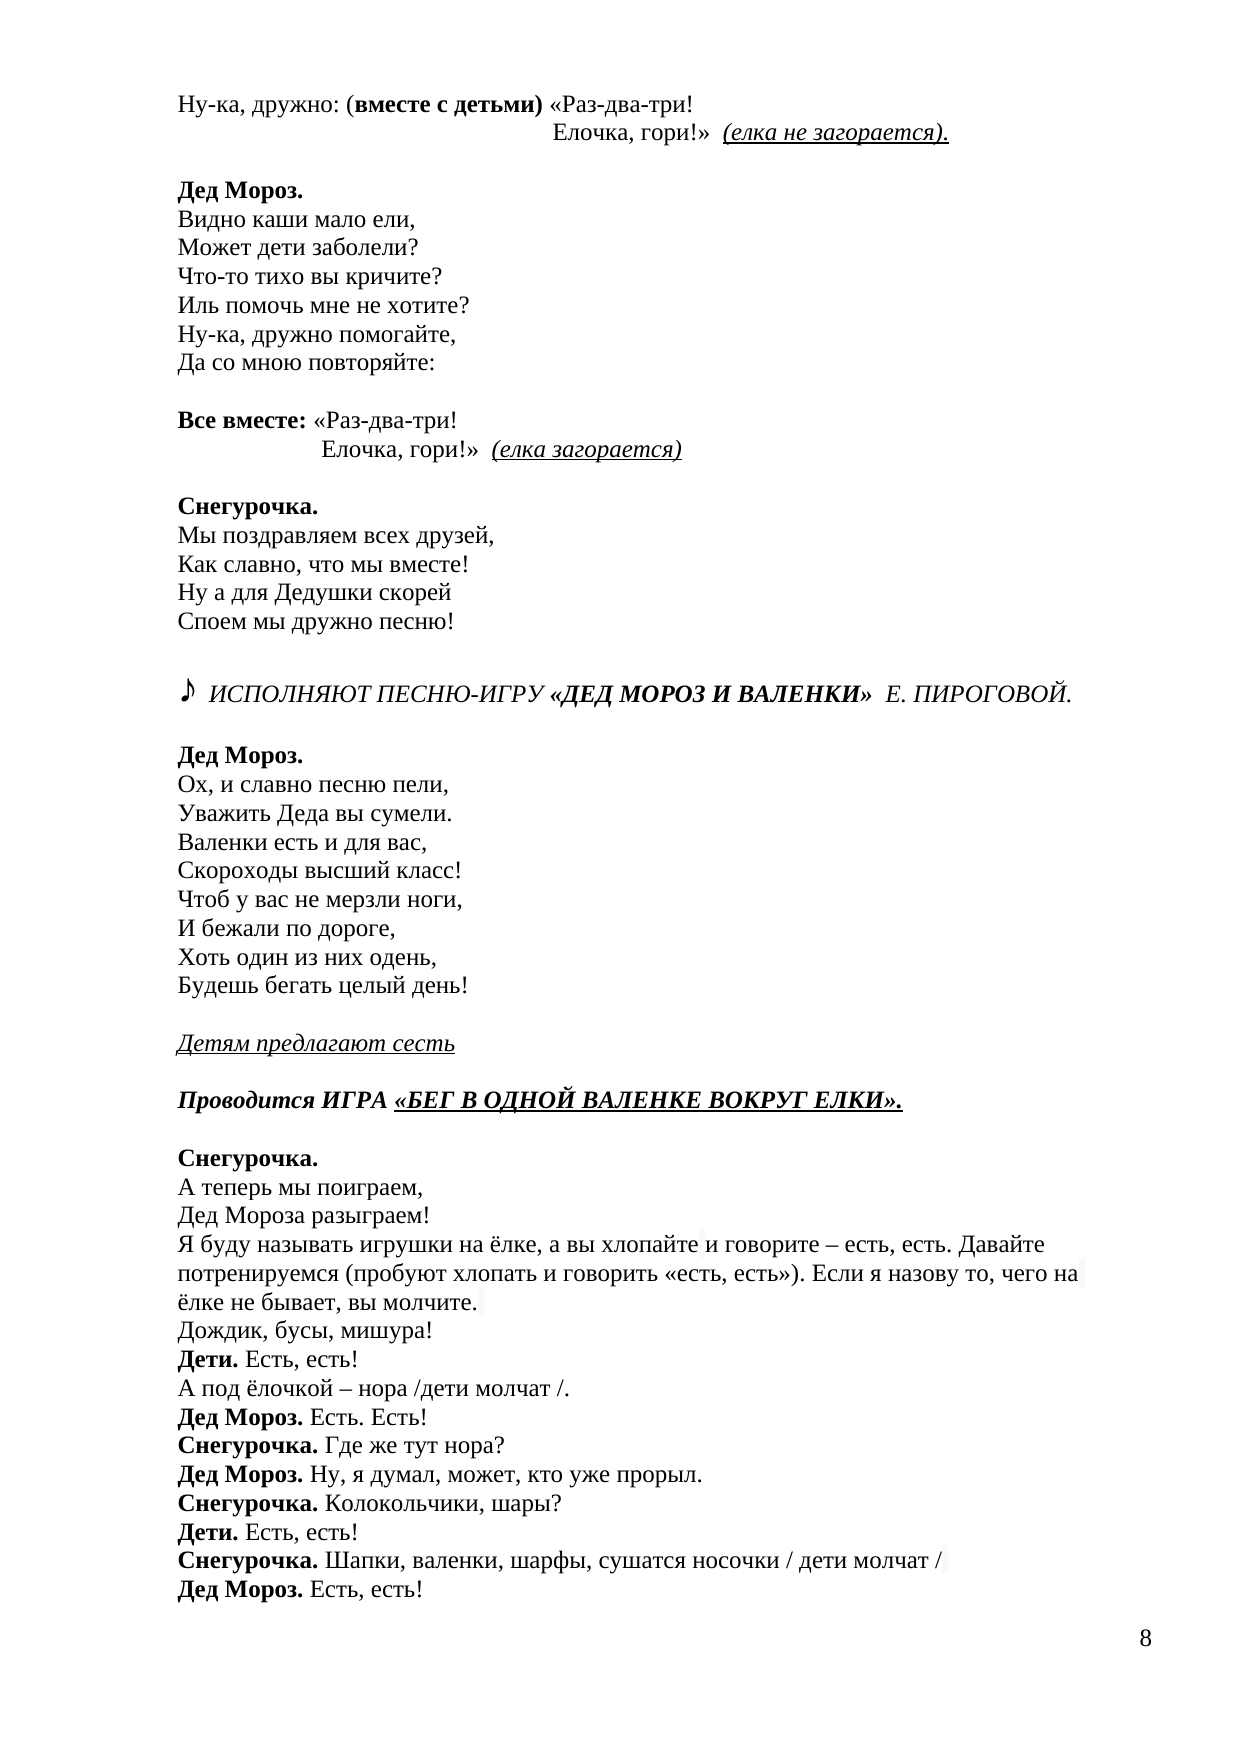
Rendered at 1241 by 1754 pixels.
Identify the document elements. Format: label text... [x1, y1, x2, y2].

text Дед Мороз. [177, 175, 1152, 204]
text Все вместе: «Раз-два-три! [177, 405, 1152, 434]
text Детям предлагают сесть [177, 1028, 1152, 1057]
text А теперь мы поиграем, Дед Мороза разыграем! Я буду называть игрушки на ёлке, а вы хлопайте и говорите – есть, есть. Давайте потренируемся (пробуют хлопать и говорить «есть, есть»). Если я назову то, чего на ёлке не бывает, вы молчите. Дождик, бусы, мишура! [429, 1172, 1152, 1344]
text Елочка, гори!» (елка не загорается). [177, 117, 1152, 146]
text Иль помочь мне не хотите? [177, 290, 1152, 319]
text Снегурочка. [177, 1143, 1152, 1172]
text Елочка, гори!» (елка загорается) [177, 434, 1152, 462]
text Как славно, что мы вместе! [177, 549, 1152, 577]
text Валенки есть и для вас, [177, 827, 1152, 855]
text Видно каши мало ели, [177, 204, 1152, 232]
text Ну-ка, дружно помогайте, [177, 319, 1152, 347]
text Может дети заболели? [177, 232, 1152, 261]
text Дед Мороз. [177, 740, 1152, 769]
text Скороходы высший класс! [177, 855, 1152, 884]
text Уважить Деда вы сумели. [177, 798, 1152, 827]
text Дети. Есть, есть! А под ёлочкой – нора /дети молчат /. Дед Мороз. Есть. Есть! Снегурочка. Где же тут нора? Дед Мороз. Ну, я думал, может, кто уже прорыл. Снегурочка. Колокольчики, шары? [365, 1344, 1152, 1517]
text Чтоб у вас не мерзли ноги, [177, 884, 1152, 913]
text ♪ ИСПОЛНЯЮТ ПЕСНЮ-ИГРУ «ДЕД МОРОЗ И ВАЛЕНКИ» Е. ПИРОГОВОЙ. [177, 664, 1152, 712]
text Ну-ка, дружно: (вместе с детьми) «Раз-два-три! [177, 89, 1152, 117]
text Будешь бегать целый день! [177, 970, 1152, 999]
text Хоть один из них одень, [177, 942, 1152, 970]
text Ну а для Дедушки скорей [177, 577, 1152, 606]
text Что-то тихо вы кричите? [177, 261, 1152, 290]
text Снегурочка. [177, 491, 1152, 520]
text Ох, и славно песню пели, [177, 769, 1152, 798]
text Споем мы дружно песню! [177, 606, 1152, 635]
text Да со мною повторяйте: [177, 347, 1152, 376]
text И бежали по дороге, [177, 913, 1152, 942]
text Мы поздравляем всех друзей, [177, 520, 1152, 549]
text Проводится ИГРА «БЕГ В ОДНОЙ ВАЛЕНКЕ ВОКРУГ ЕЛКИ». [177, 1085, 1152, 1114]
